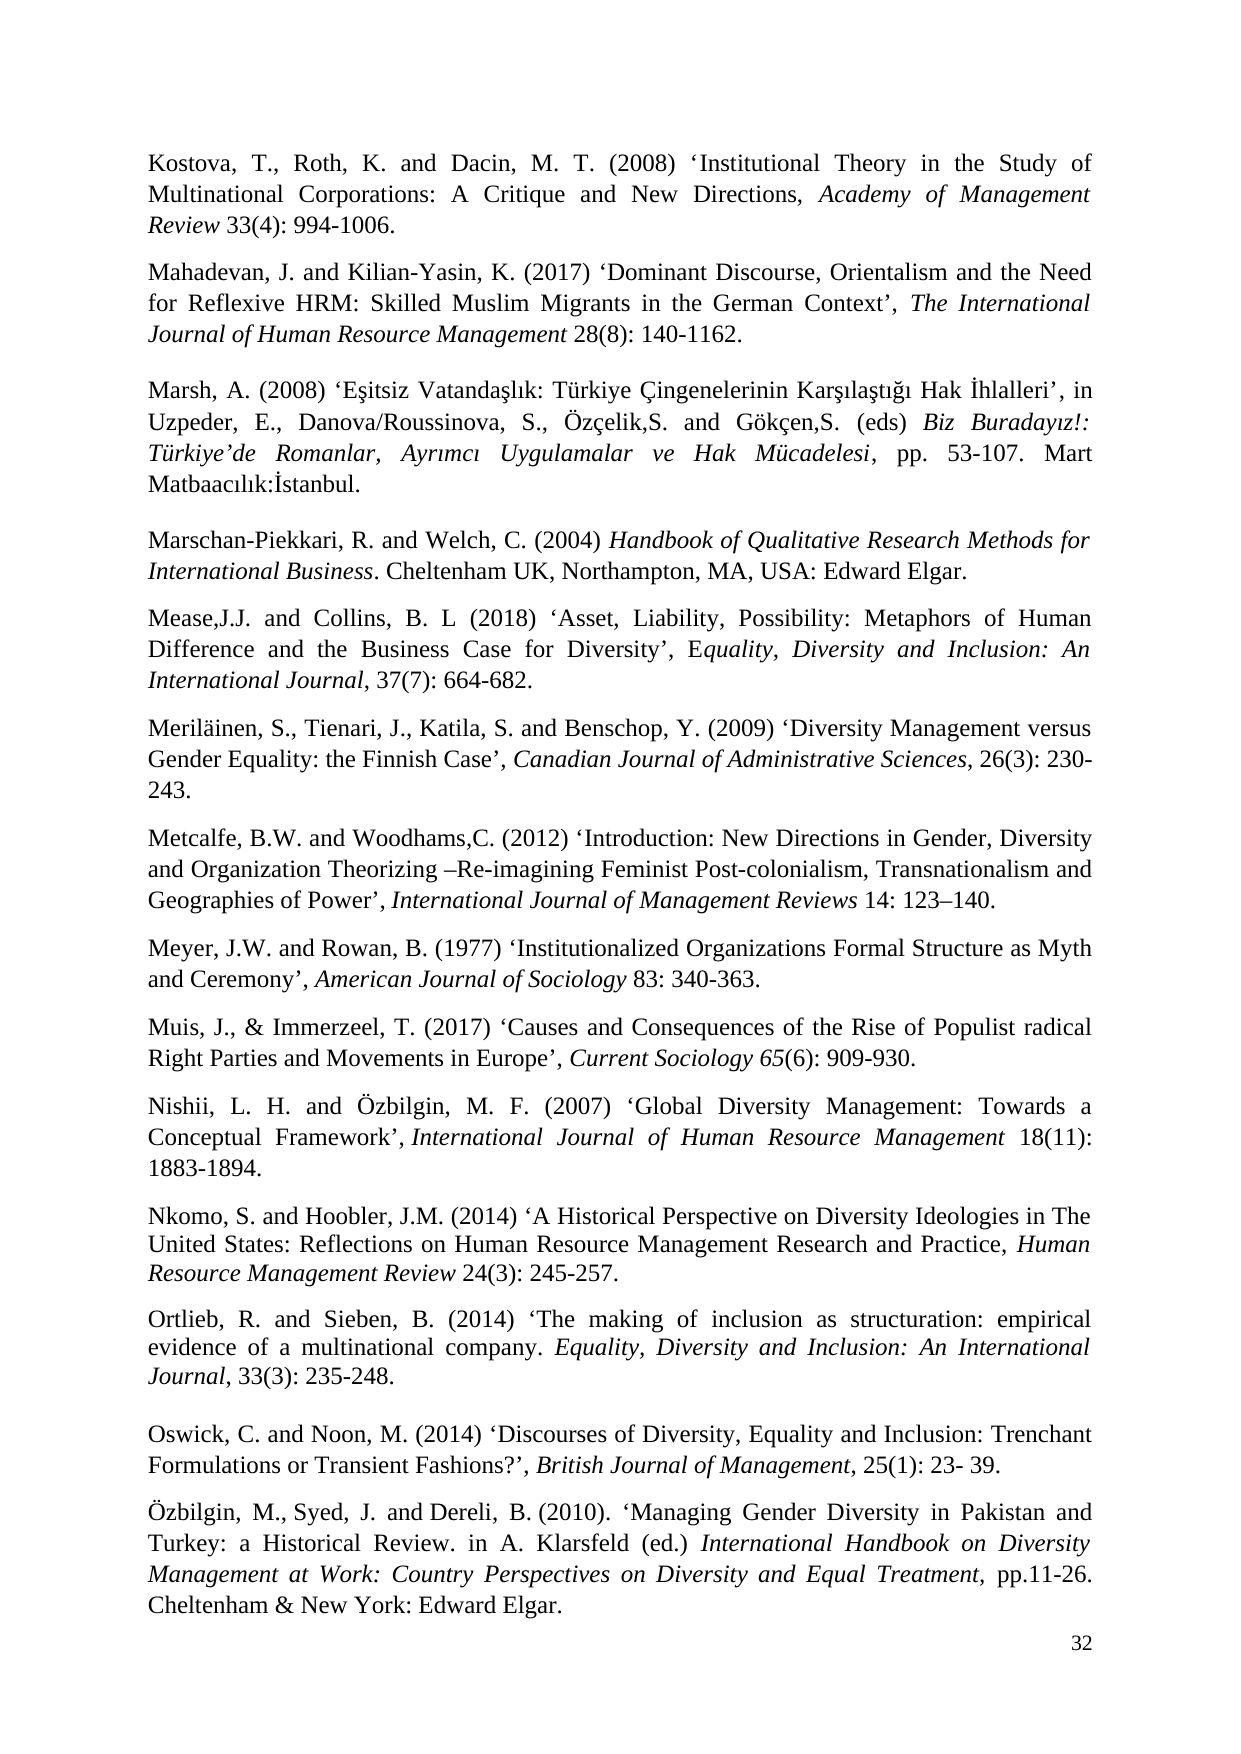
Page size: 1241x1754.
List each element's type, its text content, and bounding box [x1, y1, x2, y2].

text Mahadevan, J. and Kilian-Yasin, K. (2017) ‘Dominant Discourse, Orientalism and the Need for Reflexive HRM: Skilled Muslim Migrants in the German Context’, The International Journal of Human Resource Management 28(8): 140-1162. [148, 257, 1093, 348]
text Ortlieb, R. and Sieben, B. (2014) ‘The making of inclusion as structuration: empirical evidence of a multinational company. Equality, Diversity and Inclusion: An International Journal, 33(3): 235-248. [148, 1304, 1093, 1390]
text Nishii, L. H. and Özbilgin, M. F. (2007) ‘Global Diversity Management: Towards a Conceptual Framework’, International Journal of Human Resource Management 18(11): 1883-1894. [148, 1091, 1093, 1182]
text Özbilgin, M., Syed, J. and Dereli, B. (2010). ‘Managing Gender Diversity in Pakistan and Turkey: a Historical Review. in A. Klarsfeld (ed.) International Handbook on Diversity Management at Work: Country Perspectives on Diversity and Equal Treatment, pp.11-26. Cheltenham & New York: Edward Elgar. [148, 1497, 1093, 1619]
text Marsh, A. (2008) ‘Eşitsiz Vatandaşlık: Türkiye Çingenelerinin Karşılaştığı Hak İhlalleri’, in Uzpeder, E., Danova/Roussinova, S., Özçelik,S. and Gökçen,S. (eds) Biz Buradayız!: Türkiye’de Romanlar, Ayrımcı Uygulamalar ve Hak Mücadelesi, pp. 53-107. Mart Matbaacılık:İstanbul. [148, 376, 1093, 497]
text Oswick, C. and Noon, M. (2014) ‘Discourses of Diversity, Equality and Inclusion: Trenchant Formulations or Transient Fashions?’, British Journal of Management, 25(1): 23- 39. [148, 1419, 1093, 1478]
text Meriläinen, S., Tienari, J., Katila, S. and Benschop, Y. (2009) ‘Diversity Management versus Gender Equality: the Finnish Case’, Canadian Journal of Administrative Sciences, 26(3): 230-243. [148, 713, 1093, 804]
text Muis, J., & Immerzeel, T. (2017) ‘Causes and Consequences of the Rise of Populist radical Right Parties and Movements in Europe’, Current Sociology 65(6): 909-930. [148, 1012, 1093, 1072]
text Meyer, J.W. and Rowan, B. (1977) ‘Institutionalized Organizations Formal Structure as Myth and Ceremony’, American Journal of Sociology 83: 340-363. [148, 933, 1093, 993]
text Mease,J.J. and Collins, B. L (2018) ‘Asset, Liability, Possibility: Metaphors of Human Difference and the Business Case for Diversity’, Equality, Diversity and Inclusion: An International Journal, 37(7): 664-682. [148, 603, 1093, 694]
text Nkomo, S. and Hoobler, J.M. (2014) ‘A Historical Perspective on Diversity Ideologies in The United States: Reflections on Human Resource Management Research and Practice, Human Resource Management Review 24(3): 245-257. [148, 1201, 1093, 1287]
text Marschan-Piekkari, R. and Welch, C. (2004) Handbook of Qualitative Research Methods for International Business. Cheltenham UK, Northampton, MA, USA: Edward Elgar. [148, 525, 1093, 584]
text Metcalfe, B.W. and Woodhams,C. (2012) ‘Introduction: New Directions in Gender, Diversity and Organization Theorizing –Re-imagining Feminist Post-colonialism, Transnationalism and Geographies of Power’, International Journal of Management Reviews 14: 123–140. [148, 823, 1093, 914]
text Kostova, T., Roth, K. and Dacin, M. T. (2008) ‘Institutional Theory in the Study of Multinational Corporations: A Critique and New Directions, Academy of Management Review 33(4): 994-1006. [148, 148, 1093, 238]
